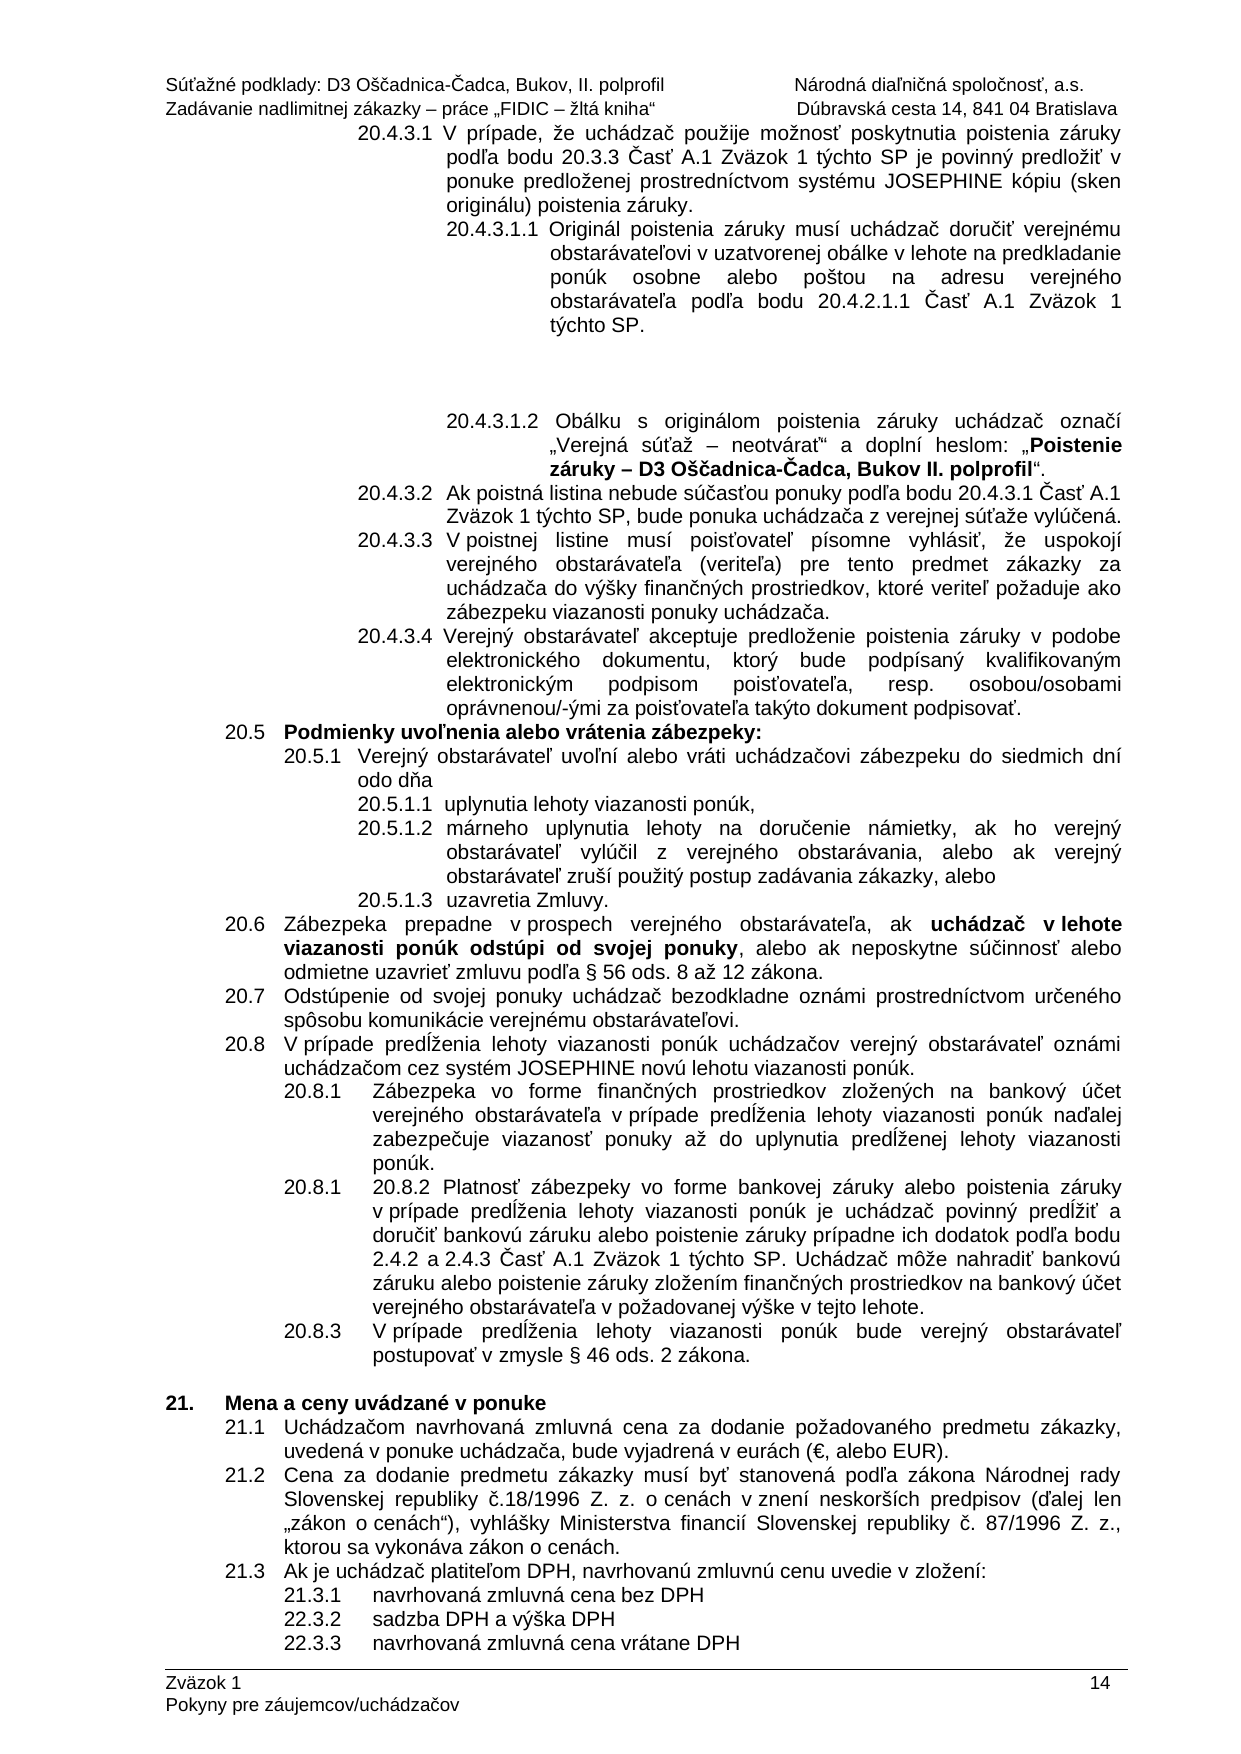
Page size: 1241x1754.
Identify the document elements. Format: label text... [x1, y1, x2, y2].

text 20.5.1 Verejný obstarávateľ uvoľní alebo vráti uchádzačovi zábezpeku do siedmich dní odo dňa [283, 744, 1122, 792]
text 20.5.1.3 uzavretia Zmluvy. [357, 888, 1122, 912]
text 20.4.3.2 Ak poistná listina nebude súčasťou ponuky podľa bodu 20.4.3.1 Časť A.1 Zväzok 1 týchto SP, bude ponuka uchádzača z verejnej súťaže vylúčená. [357, 480, 1122, 528]
list Ak je uchádzač platiteľom DPH, navrhovanú zmluvnú cenu uvedie v zložení: [224, 1558, 1122, 1582]
text 20.8 V prípade predĺženia lehoty viazanosti ponúk uchádzačov verejný obstarávateľ oznámi uchádzačom cez systém JOSEPHINE novú lehotu viazanosti ponúk. [224, 1031, 1122, 1079]
text 21.3.1 navrhovaná zmluvná cena bez DPH [283, 1582, 1122, 1606]
text 20.8.1 Zábezpeka vo forme finančných prostriedkov zložených na bankový účet verejného obstarávateľa v prípade predĺženia lehoty viazanosti ponúk naďalej zabezpečuje viazanosť ponuky až do uplynutia predĺženej lehoty viazanosti ponúk. [254, 1079, 1122, 1175]
text 20.4.3.4 Verejný obstarávateľ akceptuje predloženie poistenia záruky v podobe elektronického dokumentu, ktorý bude podpísaný kvalifikovaným elektronickým podpisom poisťovateľa, resp. osobou/osobami oprávnenou/-ými za poisťovateľa takýto dokument podpisovať. [357, 624, 1122, 720]
list Uchádzačom navrhovaná zmluvná cena za dodanie požadovaného predmetu zákazky, uvedená v ponuke uchádzača, bude vyjadrená v eurách (€, alebo EUR). [224, 1415, 1122, 1463]
text 20.8.3 V prípade predĺženia lehoty viazanosti ponúk bude verejný obstarávateľ postupovať v zmysle § 46 ods. 2 zákona. [283, 1319, 1122, 1367]
text 20.5.1.1 uplynutia lehoty viazanosti ponúk, [283, 792, 1122, 816]
text 20.5 Podmienky uvoľnenia alebo vrátenia zábezpeky: [224, 720, 1122, 744]
text 20.5.1.2 márneho uplynutia lehoty na doručenie námietky, ak ho verejný obstarávateľ vylúčil z verejného obstarávania, alebo ak verejný obstarávateľ zruší použitý postup zadávania zákazky, alebo [357, 816, 1122, 888]
text 20.6 Zábezpeka prepadne v prospech verejného obstarávateľa, ak uchádzač v lehote viazanosti ponúk odstúpi od svojej ponuky, alebo ak neposkytne súčinnosť alebo odmietne uzavrieť zmluvu podľa § 56 ods. 8 až 12 zákona. [224, 912, 1122, 983]
text 22.3.2 sadzba DPH a výška DPH [283, 1606, 1122, 1630]
text 20.4.3.1.1 Originál poistenia záruky musí uchádzač doručiť verejnému obstarávateľovi v uzatvorenej obálke v lehote na predkladanie ponúk osobne alebo poštou na adresu verejného obstarávateľa podľa bodu 20.4.2.1.1 Časť A.1 Zväzok 1 týchto SP. [446, 217, 1122, 337]
text 20.4.3.1 V prípade, že uchádzač použije možnosť poskytnutia poistenia záruky podľa bodu 20.3.3 Časť A.1 Zväzok 1 týchto SP je povinný predložiť v ponuke predloženej prostredníctvom systému JOSEPHINE kópiu (sken originálu) poistenia záruky. [357, 121, 1122, 217]
text 21. Mena a ceny uvádzané v ponuke [165, 1391, 1122, 1415]
text 22.3.3 navrhovaná zmluvná cena vrátane DPH [283, 1630, 1122, 1654]
list 20.8.2 Platnosť zábezpeky vo forme bankovej záruky alebo poistenia záruky v prípade predĺženia lehoty viazanosti ponúk je uchádzač povinný predĺžiť a doručiť bankovú záruku alebo poistenie záruky prípadne ich dodatok podľa bodu 2.4.2 a 2.4.3 Časť A.1 Zväzok 1 týchto SP. Uchádzač môže nahradiť bankovú záruku alebo poistenie záruky zložením finančných prostriedkov na bankový účet verejného obstarávateľa v požadovanej výške v tejto lehote. [283, 1175, 1122, 1319]
list Cena za dodanie predmetu zákazky musí byť stanovená podľa zákona Národnej rady Slovenskej republiky č.18/1996 Z. z. o cenách v znení neskorších predpisov (ďalej len „zákon o cenách“), vyhlášky Ministerstva financií Slovenskej republiky č. 87/1996 Z. z., ktorou sa vykonáva zákon o cenách. [224, 1463, 1122, 1558]
text 20.7 Odstúpenie od svojej ponuky uchádzač bezodkladne oznámi prostredníctvom určeného spôsobu komunikácie verejnému obstarávateľovi. [224, 983, 1122, 1031]
text 20.4.3.3 V poistnej listine musí poisťovateľ písomne vyhlásiť, že uspokojí verejného obstarávateľa (veriteľa) pre tento predmet zákazky za uchádzača do výšky finančných prostriedkov, ktoré veriteľ požaduje ako zábezpeku viazanosti ponuky uchádzača. [357, 528, 1122, 624]
text 20.4.3.1.2 Obálku s originálom poistenia záruky uchádzač označí „Verejná súťaž – neotvárať“ a doplní heslom: „Poistenie záruky – D3 Oščadnica-Čadca, Bukov II. polprofil“. [446, 408, 1122, 480]
